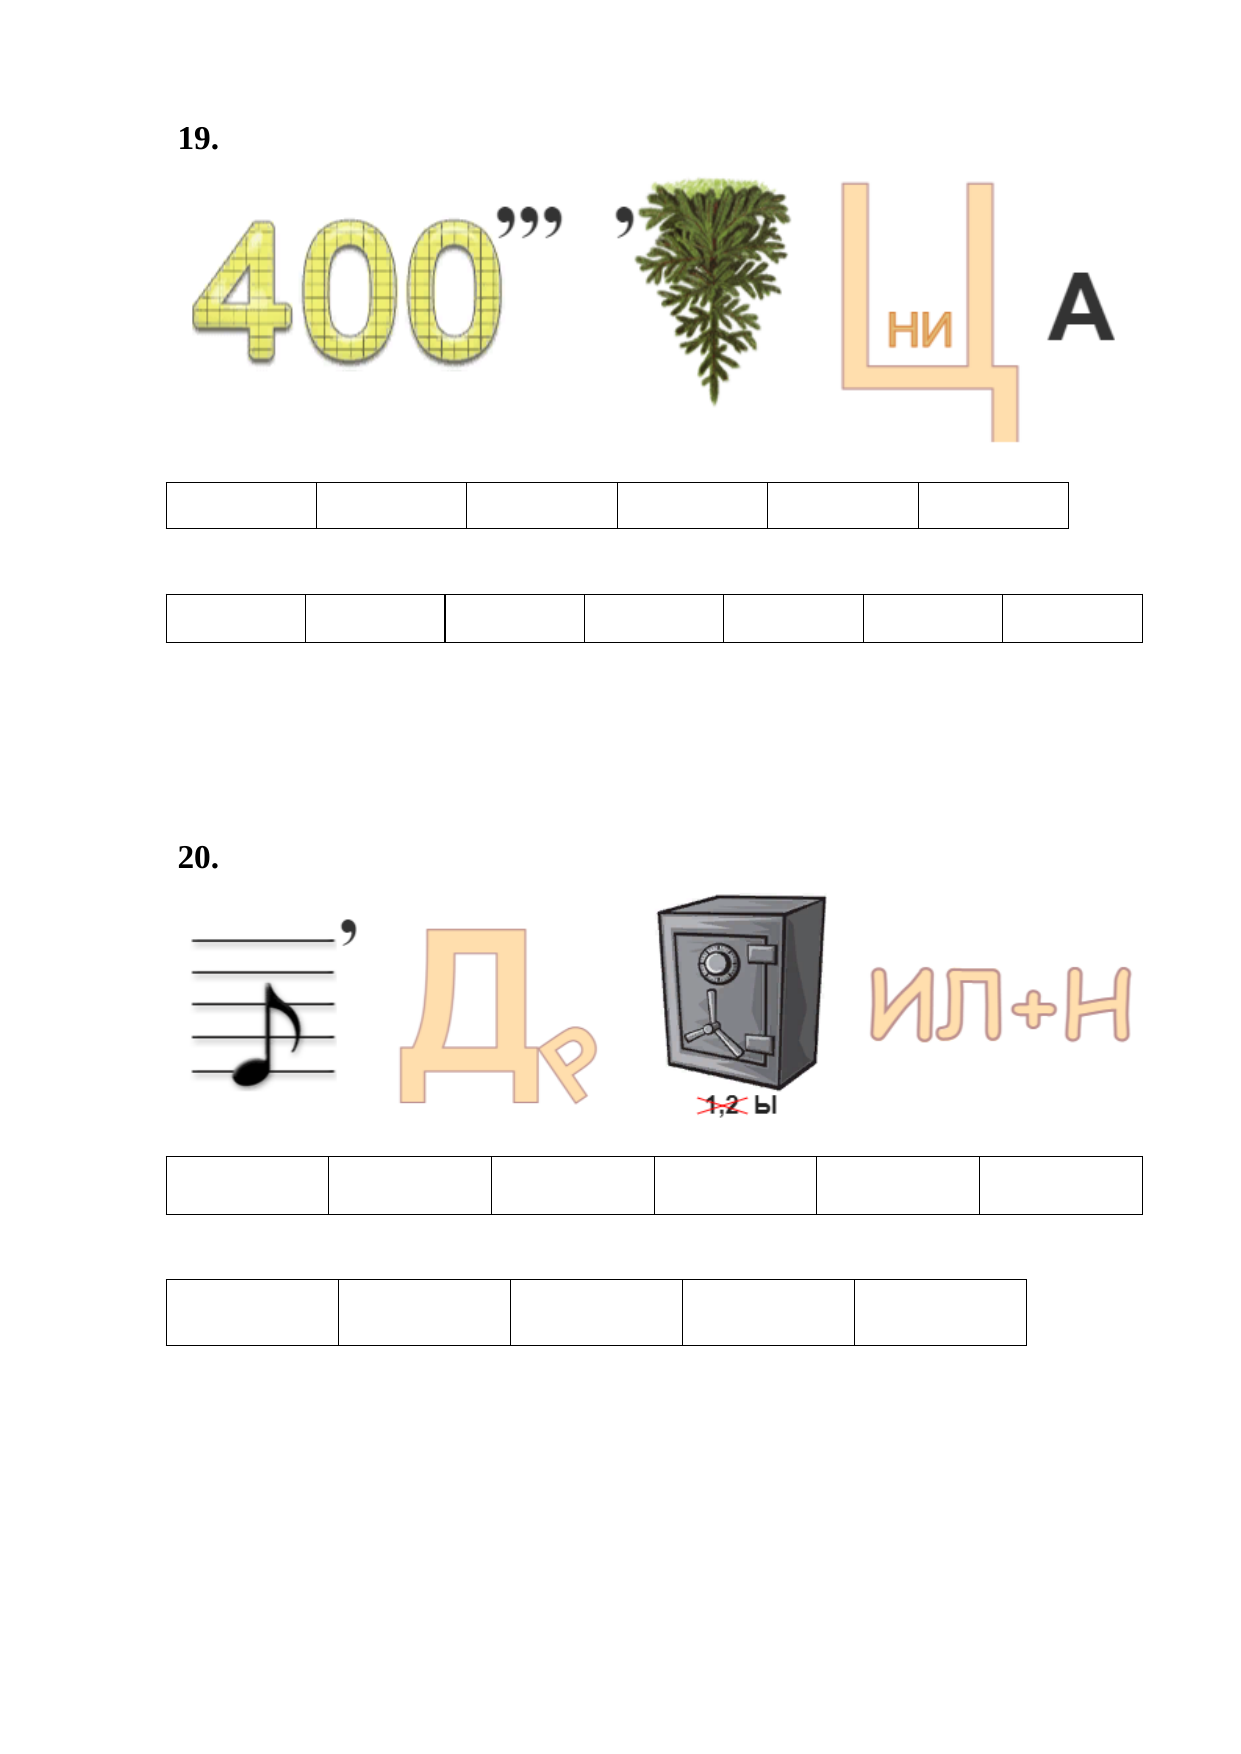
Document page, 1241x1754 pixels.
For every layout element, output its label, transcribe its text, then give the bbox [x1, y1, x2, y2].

table_header [492, 1157, 654, 1213]
table_header [1003, 595, 1142, 642]
table_header [585, 595, 723, 642]
table_header [618, 483, 767, 527]
table_header [655, 1157, 816, 1213]
table_header [167, 483, 316, 527]
table_header [329, 1157, 491, 1213]
table_header [817, 1157, 979, 1213]
table_header [467, 483, 617, 527]
table_header [339, 1280, 510, 1345]
text 20. [177, 838, 1152, 880]
table_header [919, 483, 1068, 527]
picture [177, 160, 1115, 458]
table_header [683, 1280, 854, 1345]
table_header [446, 595, 584, 642]
table_header [167, 595, 305, 642]
table_header [864, 595, 1002, 642]
table_header [317, 483, 466, 527]
table_header [768, 483, 918, 527]
table_header [724, 595, 863, 642]
table_header [511, 1280, 682, 1345]
table_header [167, 1157, 328, 1213]
table_header [855, 1280, 1026, 1345]
table_header [167, 1280, 338, 1345]
table_header [306, 595, 444, 642]
picture [177, 880, 1152, 1131]
table_header [980, 1157, 1142, 1213]
